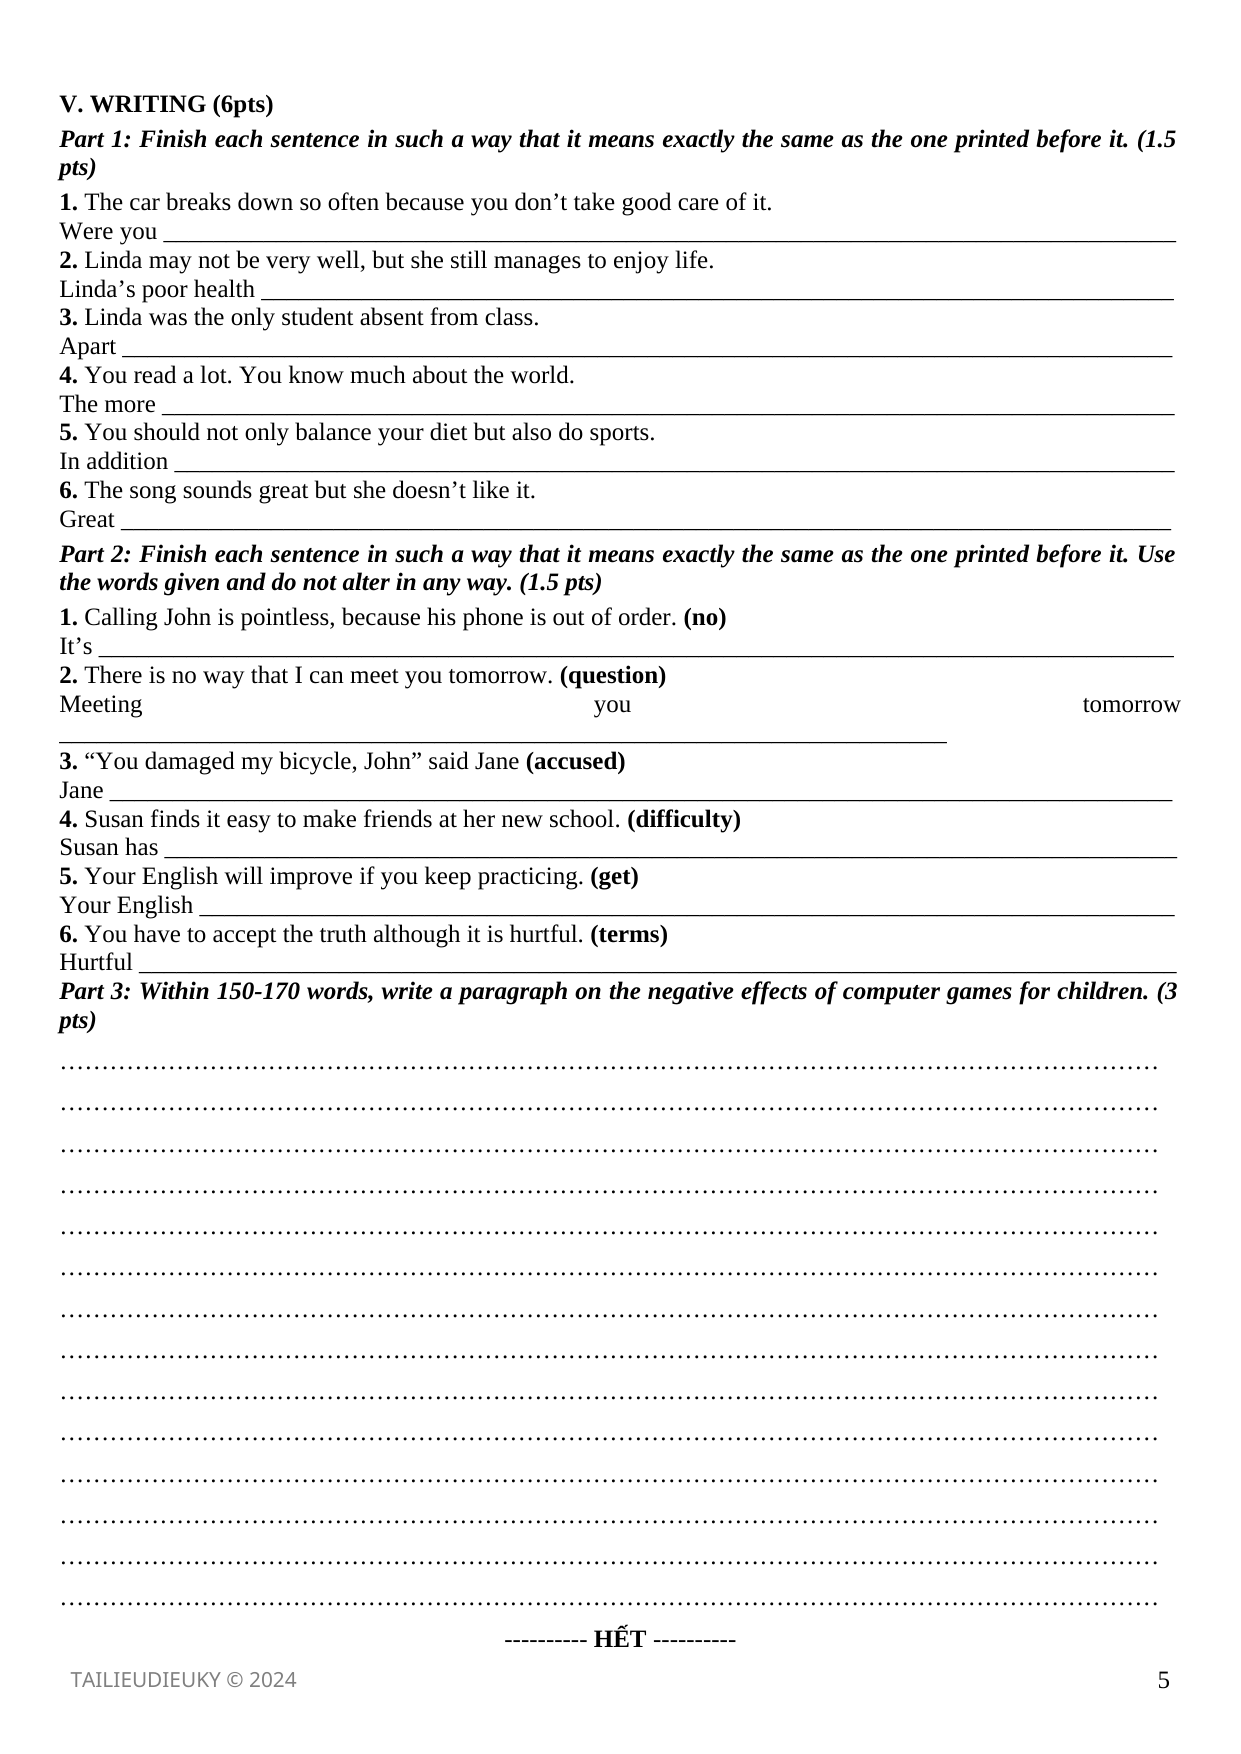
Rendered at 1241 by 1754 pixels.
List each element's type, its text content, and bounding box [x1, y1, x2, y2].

text Hurtful ___________________________________________________________________________________ [59, 947, 1181, 976]
text …………………………………………………………………………………………………………………… [59, 1417, 1181, 1446]
text …………………………………………………………………………………………………………………… [59, 1335, 1181, 1364]
text …………………………………………………………………………………………………………………… [59, 1376, 1181, 1405]
text Susan has _________________________________________________________________________________ [59, 832, 1181, 861]
text 2. There is no way that I can meet you tomorrow. (question) [59, 660, 1181, 689]
text The more _________________________________________________________________________________ [59, 389, 1181, 417]
subtitle Part 3: Within 150-170 words, write a paragraph on the negative effects of computer games for children. (3 pts) [59, 976, 1181, 1034]
text …………………………………………………………………………………………………………………… [59, 1294, 1181, 1322]
text 3. “You damaged my bicycle, John” said Jane (accused) [59, 746, 1181, 775]
text 4. You read a lot. You know much about the world. [59, 360, 1181, 389]
text 5. You should not only balance your diet but also do sports. [59, 417, 1181, 446]
text 1. Calling John is pointless, because his phone is out of order. (no) [59, 602, 1181, 631]
text Your English ______________________________________________________________________________ [59, 890, 1181, 919]
text Great ____________________________________________________________________________________ [59, 504, 1181, 532]
text It’s ______________________________________________________________________________________ [59, 631, 1181, 660]
text …………………………………………………………………………………………………………………… [59, 1541, 1181, 1570]
text Jane _____________________________________________________________________________________ [59, 775, 1181, 804]
text …………………………………………………………………………………………………………………… [59, 1129, 1181, 1157]
text 1. The car breaks down so often because you don’t take good care of it. [59, 187, 1181, 216]
text 4. Susan finds it easy to make friends at her new school. (difficulty) [59, 804, 1181, 832]
text Were you _________________________________________________________________________________ [59, 216, 1181, 245]
text 6. You have to accept the truth although it is hurtful. (terms) [59, 919, 1181, 947]
text In addition ________________________________________________________________________________ [59, 446, 1181, 475]
subtitle V. WRITING (6pts) [59, 89, 1181, 117]
subtitle Part 1: Finish each sentence in such a way that it means exactly the same as the one printed before it. (1.5 pts) [59, 124, 1181, 181]
text …………………………………………………………………………………………………………………… [59, 1252, 1181, 1281]
text …………………………………………………………………………………………………………………… [59, 1459, 1181, 1487]
text 6. The song sounds great but she doesn’t like it. [59, 475, 1181, 504]
text …………………………………………………………………………………………………………………… [59, 1087, 1181, 1116]
subtitle Part 2: Finish each sentence in such a way that it means exactly the same as the one printed before it. Use the words given and do not alter in any way. (1.5 pts) [59, 539, 1181, 596]
text …………………………………………………………………………………………………………………… [59, 1500, 1181, 1529]
text 2. Linda may not be very well, but she still manages to enjoy life. [59, 245, 1181, 274]
text Apart ____________________________________________________________________________________ [59, 331, 1181, 360]
text Linda’s poor health _________________________________________________________________________ [59, 274, 1181, 302]
text …………………………………………………………………………………………………………………… [59, 1582, 1181, 1611]
text ---------- HẾT ---------- [59, 1624, 1181, 1652]
text 5. Your English will improve if you keep practicing. (get) [59, 861, 1181, 890]
text …………………………………………………………………………………………………………………… [59, 1046, 1181, 1075]
text 3. Linda was the only student absent from class. [59, 302, 1181, 331]
text Meeting you tomorrow _______________________________________________________________________ [59, 689, 1181, 746]
text …………………………………………………………………………………………………………………… [59, 1170, 1181, 1199]
text …………………………………………………………………………………………………………………… [59, 1211, 1181, 1240]
